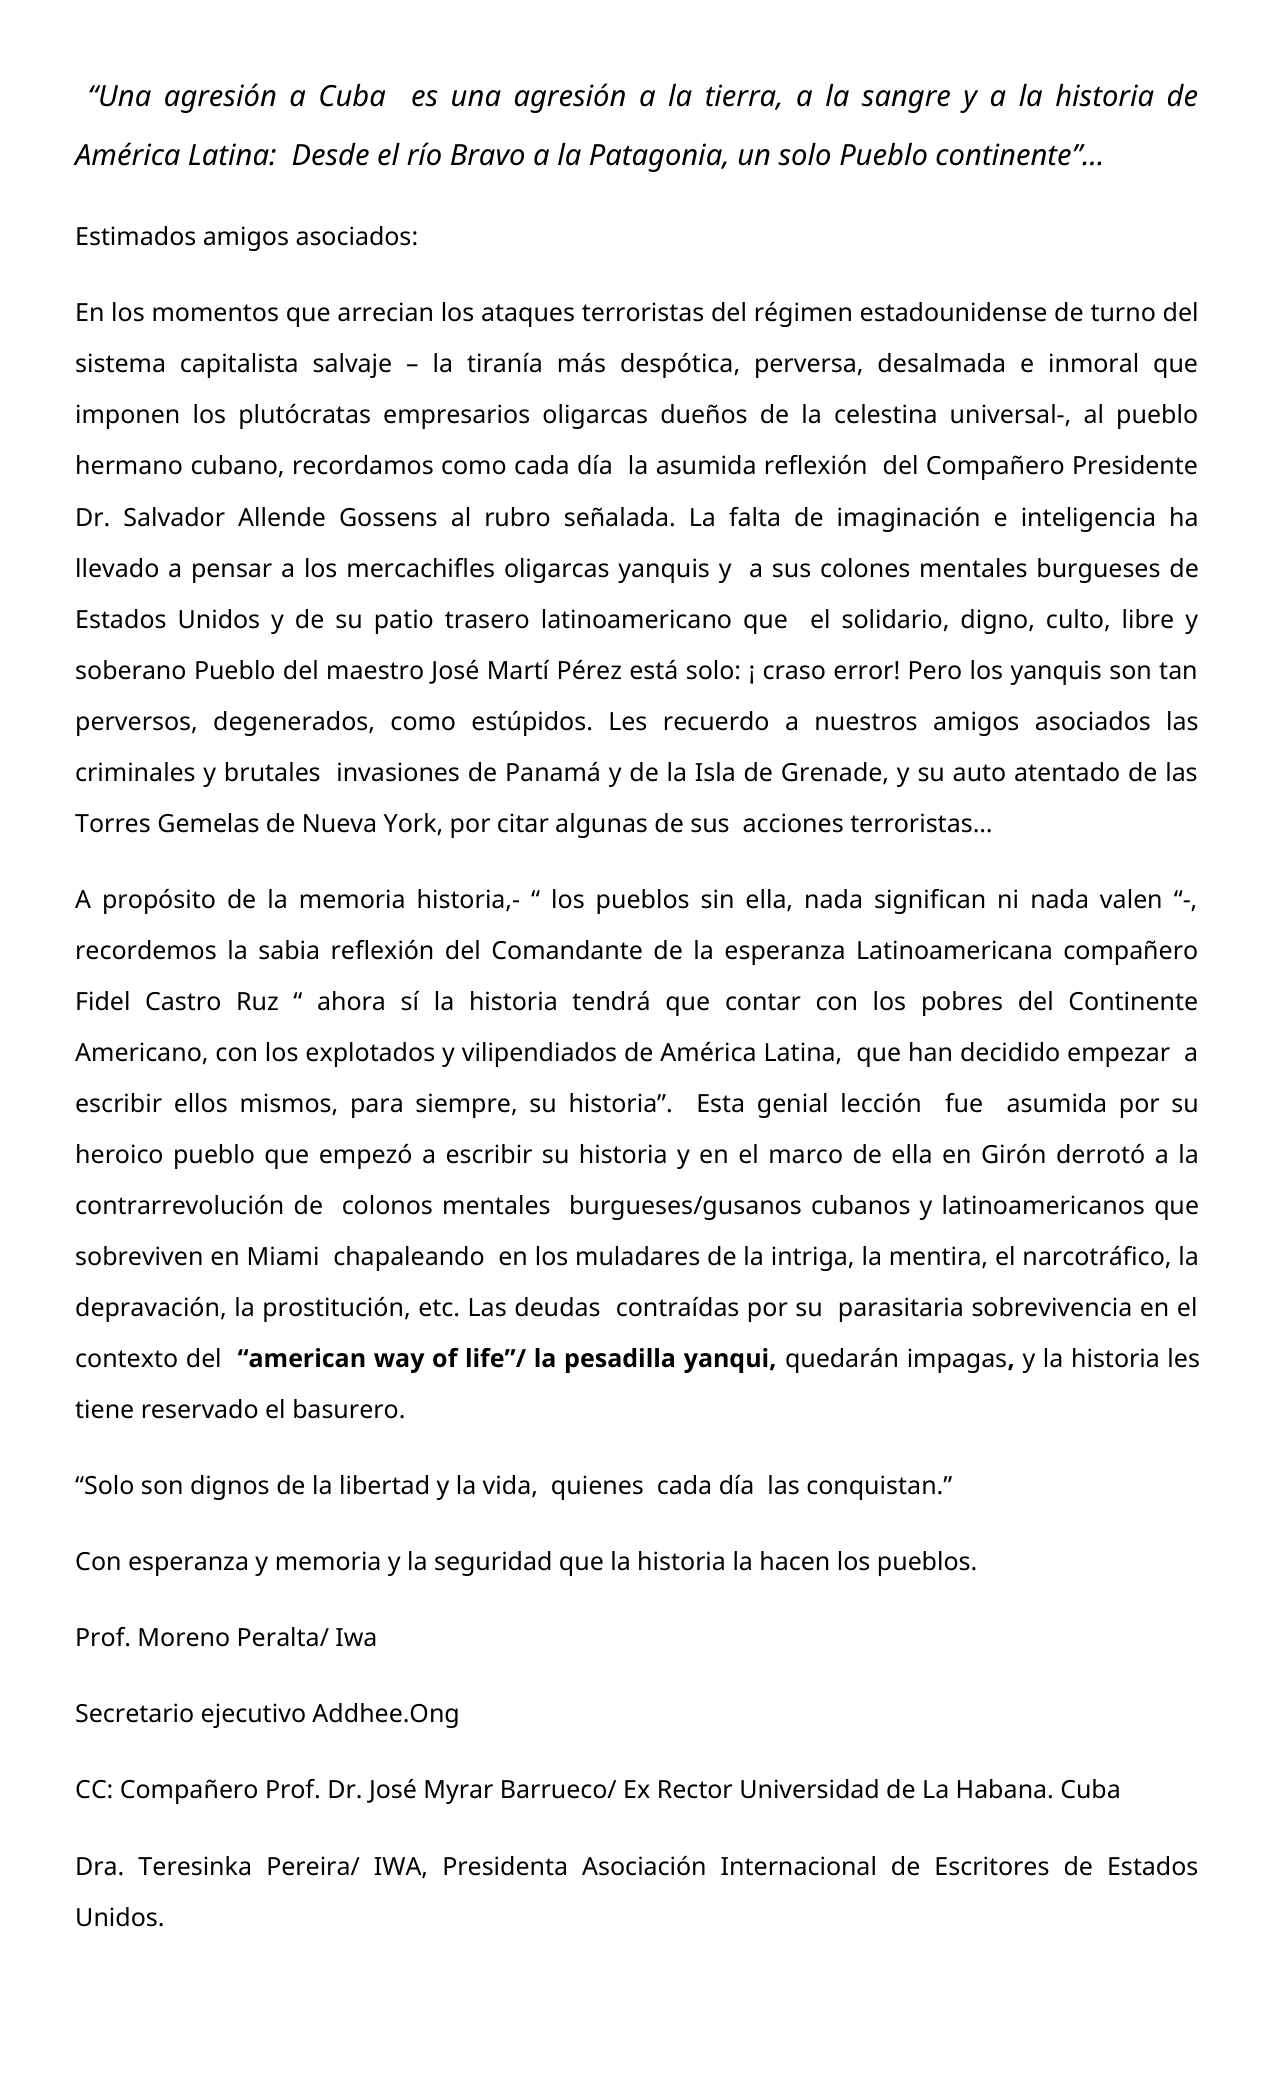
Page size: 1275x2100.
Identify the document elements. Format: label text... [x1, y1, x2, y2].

text “Solo son dignos de la libertad y la vida, quienes cada día las conquistan.” [75, 1468, 1200, 1502]
text CC: Compañero Prof. Dr. José Myrar Barrueco/ Ex Rector Universidad de La Habana. Cuba [75, 1772, 1200, 1806]
text En los momentos que arrecian los ataques terroristas del régimen estadounidense de turno del sistema capitalista salvaje – la tiranía más despótica, perversa, desalmada e inmoral que imponen los plutócratas empresarios oligarcas dueños de la celestina universal-, al pueblo hermano cubano, recordamos como cada día la asumida reflexión del Compañero Presidente Dr. Salvador Allende Gossens al rubro señalada. La falta de imaginación e inteligencia ha llevado a pensar a los mercachifles oligarcas yanquis y a sus colones mentales burgueses de Estados Unidos y de su patio trasero latinoamericano que el solidario, digno, culto, libre y soberano Pueblo del maestro José Martí Pérez está solo: ¡ craso error! Pero los yanquis son tan perversos, degenerados, como estúpidos. Les recuerdo a nuestros amigos asociados las criminales y brutales invasiones de Panamá y de la Isla de Grenade, y su auto atentado de las Torres Gemelas de Nueva York, por citar algunas de sus acciones terroristas… [75, 295, 1200, 839]
text Secretario ejecutivo Addhee.Ong [75, 1696, 1200, 1730]
text A propósito de la memoria historia,- “ los pueblos sin ella, nada significan ni nada valen “-, recordemos la sabia reflexión del Comandante de la esperanza Latinoamericana compañero Fidel Castro Ruz “ ahora sí la historia tendrá que contar con los pobres del Continente Americano, con los explotados y vilipendiados de América Latina, que han decidido empezar a escribir ellos mismos, para siempre, su historia”. Esta genial lección fue asumida por su heroico pueblo que empezó a escribir su historia y en el marco de ella en Girón derrotó a la contrarrevolución de colonos mentales burgueses/gusanos cubanos y latinoamericanos que sobreviven en Miami chapaleando en los muladares de la intriga, la mentira, el narcotráfico, la depravación, la prostitución, etc. Las deudas contraídas por su parasitaria sobrevivencia en el contexto del “american way of life”/ la pesadilla yanqui, quedarán impagas, y la historia les tiene reservado el basurero. [75, 881, 1200, 1426]
text Dra. Teresinka Pereira/ IWA, Presidenta Asociación Internacional de Escritores de Estados Unidos. [75, 1848, 1200, 1933]
text Estimados amigos asociados: [75, 219, 1200, 253]
text Con esperanza y memoria y la seguridad que la historia la hacen los pueblos. [75, 1544, 1200, 1578]
text Prof. Moreno Peralta/ Iwa [75, 1620, 1200, 1654]
text “Una agresión a Cuba es una agresión a la tierra, a la sangre y a la historia de América Latina: Desde el río Bravo a la Patagonia, un solo Pueblo continente”… [75, 75, 1200, 174]
